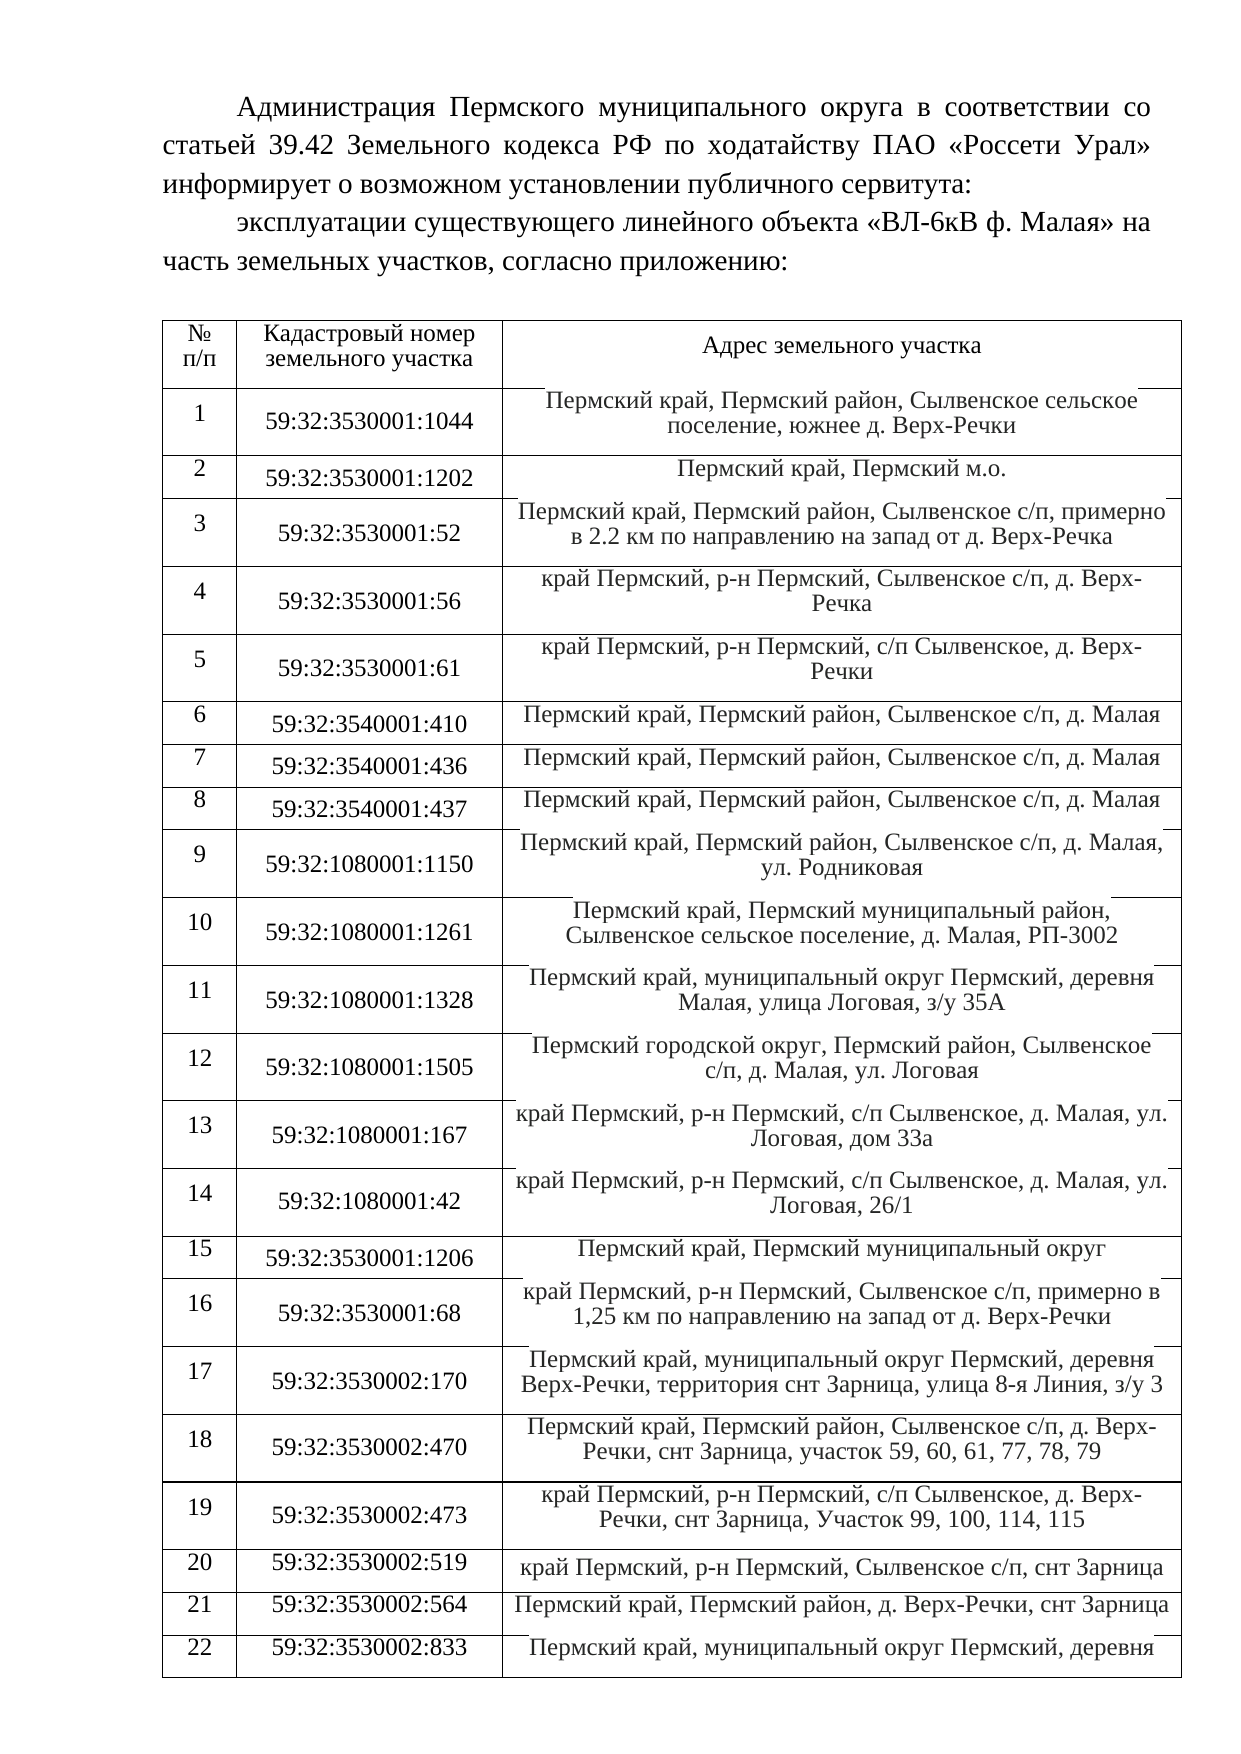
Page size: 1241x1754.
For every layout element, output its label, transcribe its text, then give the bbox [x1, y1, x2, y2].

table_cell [503, 1636, 1181, 1677]
table_cell Пермский край, Пермский м.о. [503, 456, 1181, 498]
table_cell 59:32:3530001:1202 [237, 456, 502, 498]
table_cell край Пермский, р-н Пермский, Сылвенское с/п, д. Верх-Речка [503, 567, 1181, 633]
table_cell 59:32:1080001:1261 [237, 898, 502, 965]
table_cell Пермский край, Пермский район, Сылвенское сельское поселение, южнее д. Верх-Речки [503, 389, 1181, 455]
table_header Адрес земельного участка [503, 321, 1181, 388]
table_cell 59:32:1080001:167 [237, 1101, 502, 1168]
table_cell 4 [163, 567, 236, 633]
table_cell край Пермский, р-н Пермский, с/п Сылвенское, д. Малая, ул. Логовая, 26/1 [503, 1169, 1181, 1236]
table_cell 7 [163, 745, 236, 787]
table_cell 5 [163, 635, 236, 701]
table_cell Пермский городской округ, Пермский район, Сылвенское с/п, д. Малая, ул. Логовая [503, 1034, 1181, 1100]
table_cell Пермский край, Пермский муниципальный округ [503, 1237, 1181, 1278]
table_cell край Пермский, р-н Пермский, Сылвенское с/п, снт Зарница [503, 1550, 1181, 1592]
table_cell 59:32:1080001:42 [237, 1169, 502, 1236]
table_cell 59:32:3530001:56 [237, 567, 502, 633]
table_cell Пермский край, Пермский район, Сылвенское с/п, д. Малая [503, 702, 1181, 744]
text Администрация Пермского муниципального округа в соответствии со статьей 39.42 Земельного кодекса РФ по ходатайству ПАО «Россети Урал» информирует о возможном установлении публичного сервитута: [162, 89, 1152, 199]
table_cell Пермский край, Пермский район, Сылвенское с/п, д. Малая [503, 788, 1181, 829]
table_cell 3 [163, 499, 236, 566]
table_cell 20 [163, 1550, 236, 1592]
table_cell 13 [163, 1101, 236, 1168]
table_cell 19 [163, 1483, 236, 1549]
table_cell Пермский край, Пермский район, Сылвенское с/п, д. Верх-Речки, снт Зарница, участок 59, 60, 61, 77, 78, 79 [503, 1415, 1181, 1481]
table_cell 15 [163, 1237, 236, 1278]
table_cell край Пермский, р-н Пермский, Сылвенское с/п, примерно в 1,25 км по направлению на запад от д. Верх-Речки [503, 1279, 1181, 1346]
table_cell 10 [163, 898, 236, 965]
table_cell 59:32:3530001:61 [237, 635, 502, 701]
table_header № п/п [163, 321, 236, 388]
table_cell 59:32:3530001:1206 [237, 1237, 502, 1278]
table_cell 21 [163, 1593, 236, 1634]
table_cell 2 [163, 456, 236, 498]
table_cell 59:32:3540001:437 [237, 788, 502, 829]
table_cell 12 [163, 1034, 236, 1100]
table_cell 59:32:3530002:564 [237, 1593, 502, 1634]
table_cell Пермский край, Пермский район, Сылвенское с/п, д. Малая, ул. Родниковая [503, 830, 1181, 897]
table_cell 8 [163, 788, 236, 829]
table_cell 1 [163, 389, 236, 455]
table_cell Пермский край, Пермский район, Сылвенское с/п, примерно в 2.2 км по направлению на запад от д. Верх-Речка [503, 499, 1181, 566]
table_cell 14 [163, 1169, 236, 1236]
table_cell 59:32:1080001:1505 [237, 1034, 502, 1100]
table_cell 6 [163, 702, 236, 744]
table_cell 11 [163, 966, 236, 1032]
table_cell край Пермский, р-н Пермский, с/п Сылвенское, д. Малая, ул. Логовая, дом 33а [503, 1101, 1181, 1168]
table_cell 59:32:1080001:1150 [237, 830, 502, 897]
table_cell 59:32:3530002:519 [237, 1550, 502, 1592]
table_cell 59:32:3530001:52 [237, 499, 502, 566]
table_cell 59:32:3530001:1044 [237, 389, 502, 455]
list эксплуатации существующего линейного объекта «ВЛ-6кВ ф. Малая» на часть земельных участков, согласно приложению: [162, 204, 1152, 276]
table_cell 59:32:3530002:833 [237, 1636, 502, 1677]
table_cell Пермский край, Пермский муниципальный район, Сылвенское сельское поселение, д. Малая, РП-3002 [503, 898, 1181, 965]
table_cell Пермский край, муниципальный округ Пермский, деревня Малая, улица Логовая, з/у 35А [503, 966, 1181, 1032]
table_header Кадастровый номер земельного участка [237, 321, 502, 388]
table_cell 59:32:3530002:470 [237, 1415, 502, 1481]
table_cell 59:32:3540001:436 [237, 745, 502, 787]
table_cell 59:32:1080001:1328 [237, 966, 502, 1032]
table_cell 9 [163, 830, 236, 897]
table_cell Пермский край, Пермский район, д. Верх-Речки, снт Зарница [503, 1593, 1181, 1634]
table_cell Пермский край, муниципальный округ Пермский, деревня Верх-Речки, территория снт Зарница, улица 8-я Линия, з/у 3 [503, 1347, 1181, 1414]
table_cell 59:32:3530002:170 [237, 1347, 502, 1414]
table_cell 17 [163, 1347, 236, 1414]
table_cell 59:32:3530001:68 [237, 1279, 502, 1346]
table_cell 59:32:3540001:410 [237, 702, 502, 744]
table_cell край Пермский, р-н Пермский, с/п Сылвенское, д. Верх-Речки, снт Зарница, Участок 99, 100, 114, 115 [503, 1483, 1181, 1549]
table_cell 22 [163, 1636, 236, 1677]
table_cell 18 [163, 1415, 236, 1481]
table_cell Пермский край, Пермский район, Сылвенское с/п, д. Малая [503, 745, 1181, 787]
table_cell 16 [163, 1279, 236, 1346]
table_cell край Пермский, р-н Пермский, с/п Сылвенское, д. Верх-Речки [503, 635, 1181, 701]
table_cell 59:32:3530002:473 [237, 1483, 502, 1549]
